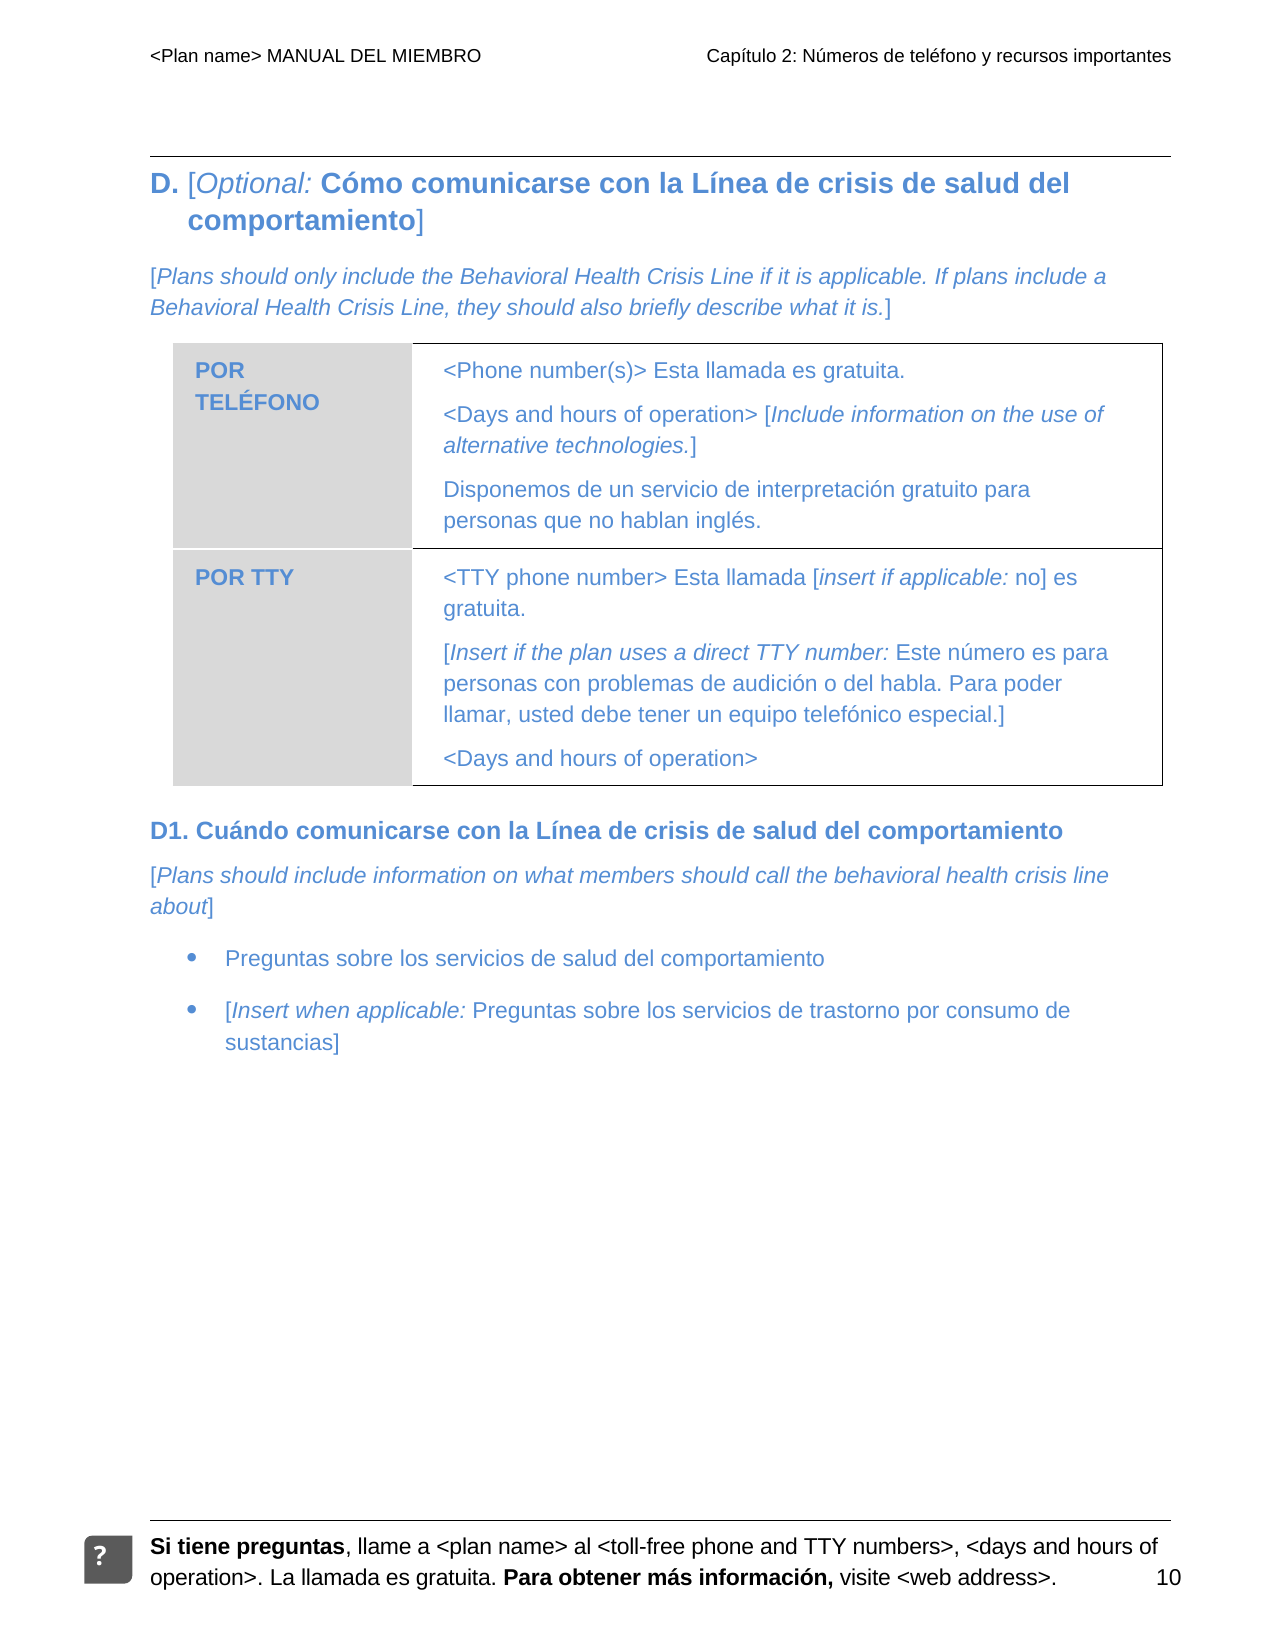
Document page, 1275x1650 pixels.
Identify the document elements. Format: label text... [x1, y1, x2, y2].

table_cell <TTY phone number> Esta llamada [insert if applicable: no] es gratuita. [Insert if the plan uses a direct TTY number: Este número es para personas con problemas de audición o del habla. Para poder llamar, usted debe tener un equipo telefónico especial.] <Days and hours of operation> [413, 549, 1162, 785]
table_header <Phone number(s)> Esta llamada es gratuita. <Days and hours of operation> [Include information on the use of alternative technologies.] Disponemos de un servicio de interpretación gratuito para personas que no hablan inglés. [413, 344, 1162, 548]
subtitle Preguntas sobre los servicios de salud del comportamiento [187, 942, 1096, 973]
text [Plans should only include the Behavioral Health Crisis Line if it is applicable. If plans include a Behavioral Health Crisis Line, they should also briefly describe what it is.] [150, 259, 1171, 322]
table_cell POR TTY [173, 550, 412, 785]
subtitle D. [Optional: Cómo comunicarse con la Línea de crisis de salud del comportamiento] [150, 157, 1171, 238]
subtitle D1. Cuándo comunicarse con la Línea de crisis de salud del comportamiento [150, 813, 1096, 846]
table_header POR TELÉFONO [173, 344, 412, 548]
subtitle [Insert when applicable: Preguntas sobre los servicios de trastorno por consumo de sustancias] [187, 994, 1096, 1056]
text [Plans should include information on what members should call the behavioral health crisis line about] [150, 858, 1171, 921]
